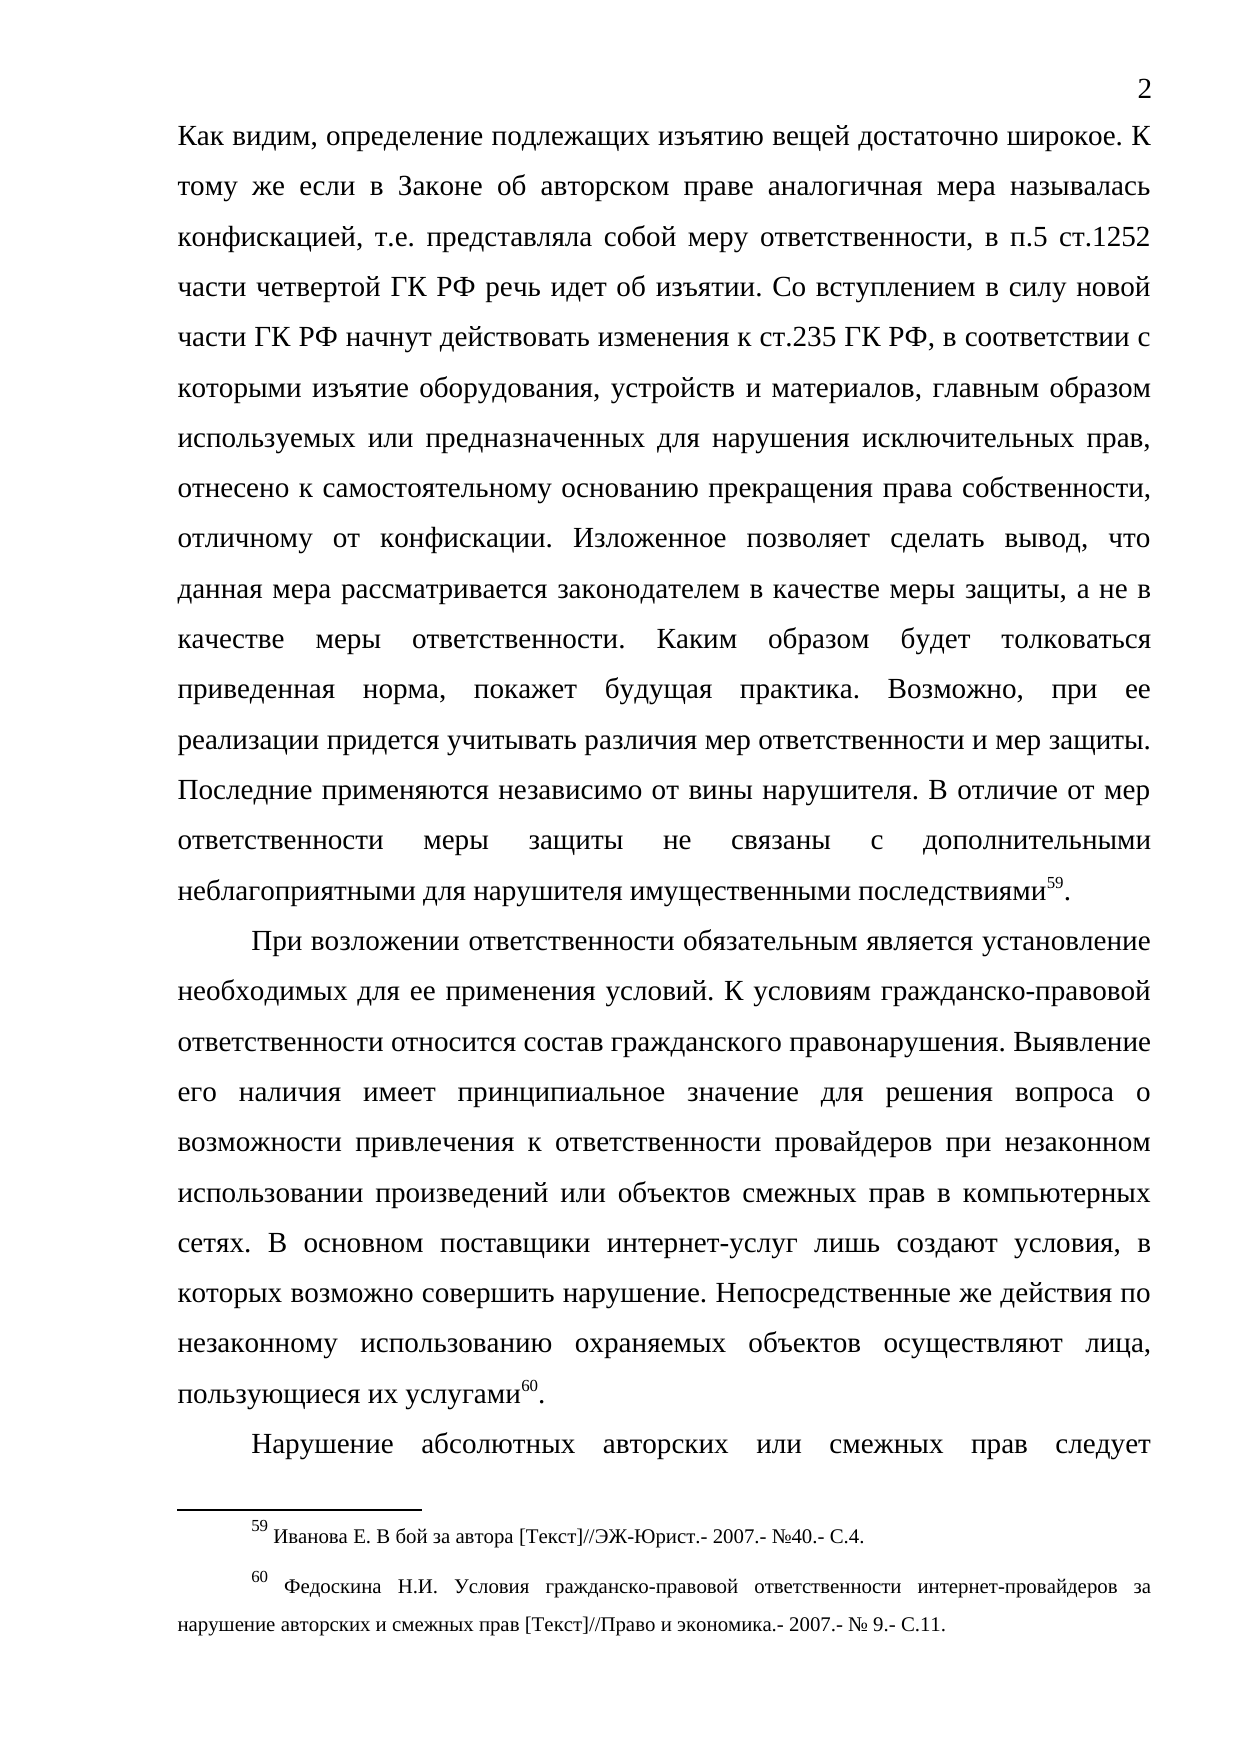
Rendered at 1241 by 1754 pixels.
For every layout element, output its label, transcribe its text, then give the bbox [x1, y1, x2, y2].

text При возложении ответственности обязательным является установление необходимых для ее применения условий. К условиям гражданско-правовой ответственности относится состав гражданского правонарушения. Выявление его наличия имеет принципиальное значение для решения вопроса о возможности привлечения к ответственности провайдеров при незаконном использовании произведений или объектов смежных прав в компьютерных сетях. В основном поставщики интернет-услуг лишь создают условия, в которых возможно совершить нарушение. Непосредственные же действия по незаконному использованию охраняемых объектов осуществляют лица, пользующиеся их услугами. [177, 923, 1152, 1409]
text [177, 1426, 1152, 1460]
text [177, 118, 1152, 906]
